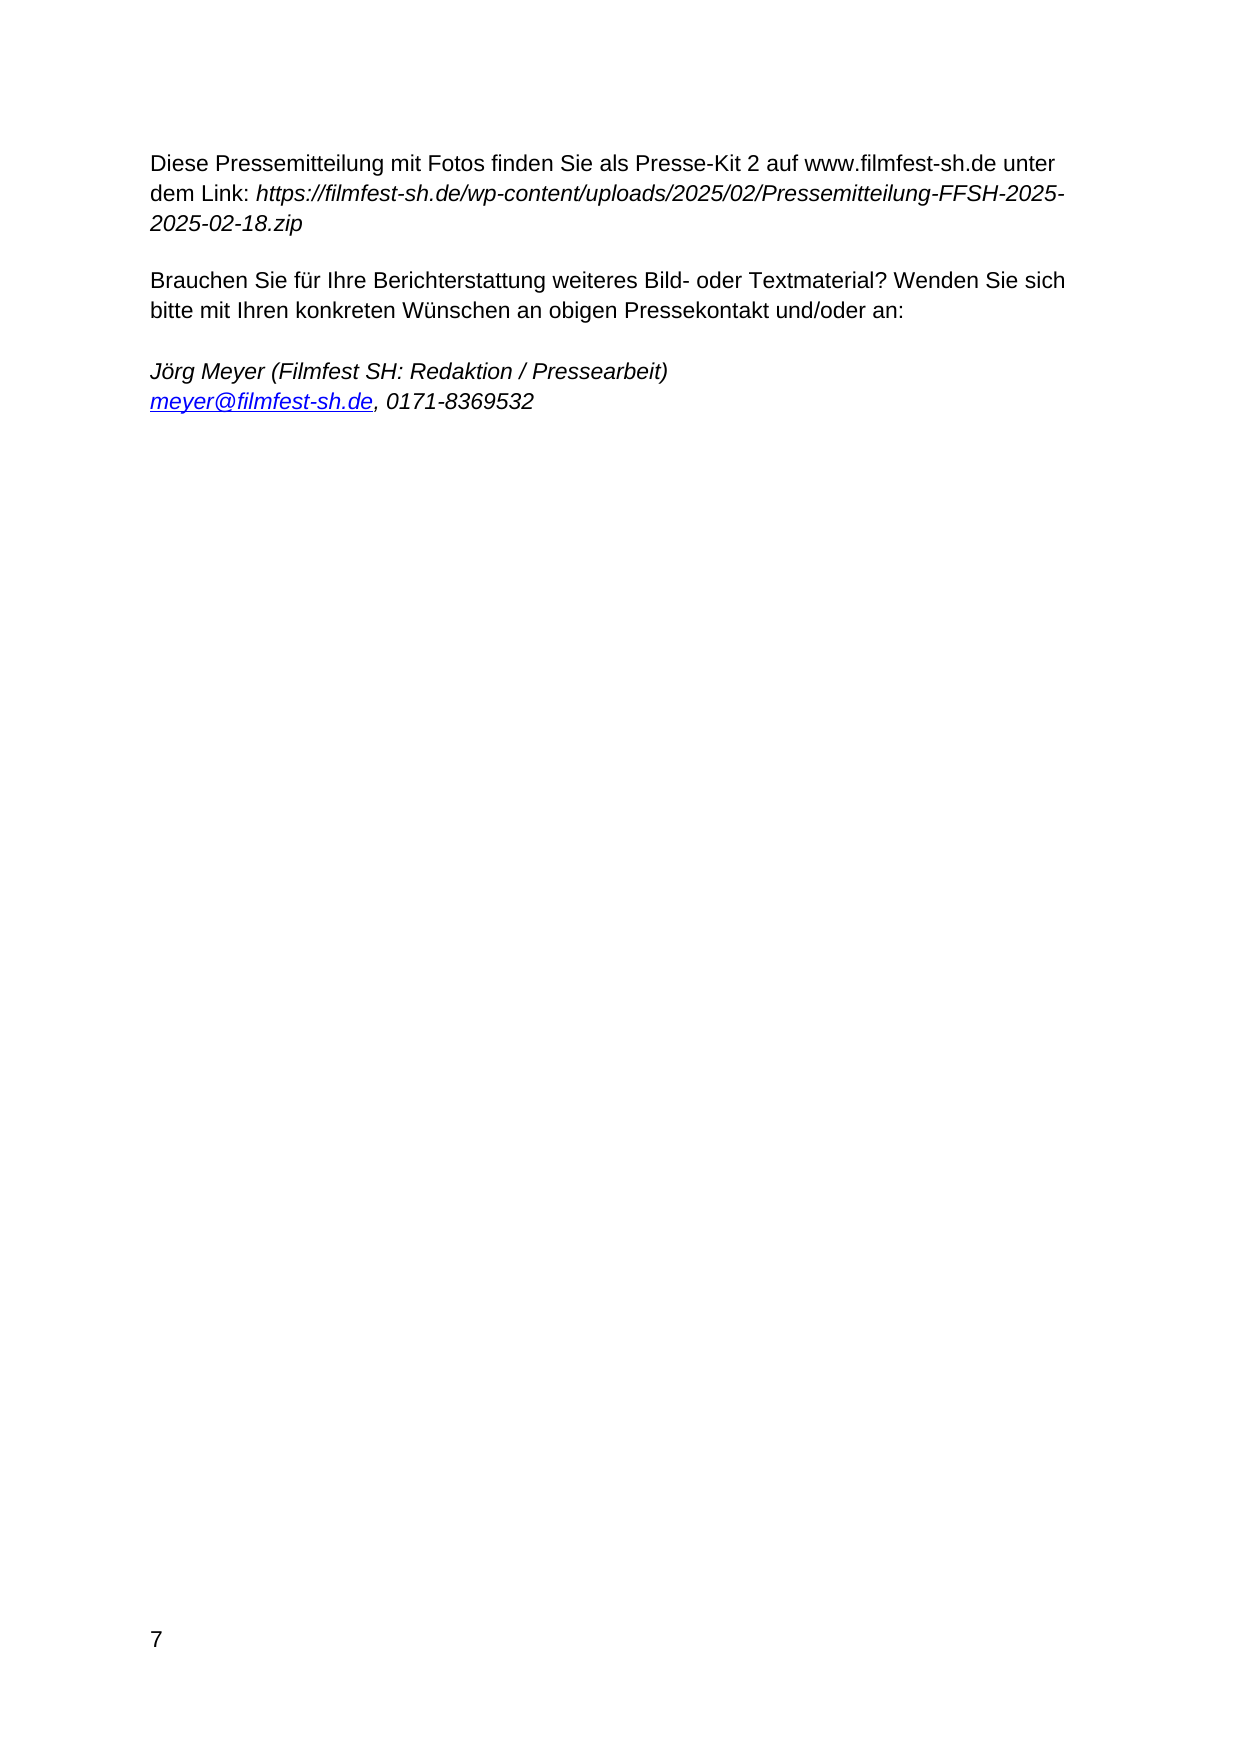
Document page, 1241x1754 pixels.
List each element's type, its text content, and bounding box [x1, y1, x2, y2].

text Diese Pressemitteilung mit Fotos finden Sie als Presse-Kit 2 auf www.filmfest-sh.de unter dem Link: https://filmfest-sh.de/wp-content/uploads/2025/02/Pressemitteilung-FFSH-2025-2025-02-18.zip [150, 150, 1090, 237]
text Brauchen Sie für Ihre Berichterstattung weiteres Bild- oder Textmaterial? Wenden Sie sich bitte mit Ihren konkreten Wünschen an obigen Pressekontakt und/oder an: [150, 267, 1090, 323]
text Jörg Meyer (Filmfest SH: Redaktion / Pressearbeit) [150, 358, 1090, 384]
text meyer@filmfest-sh.de, 0171-8369532 [150, 388, 1090, 414]
